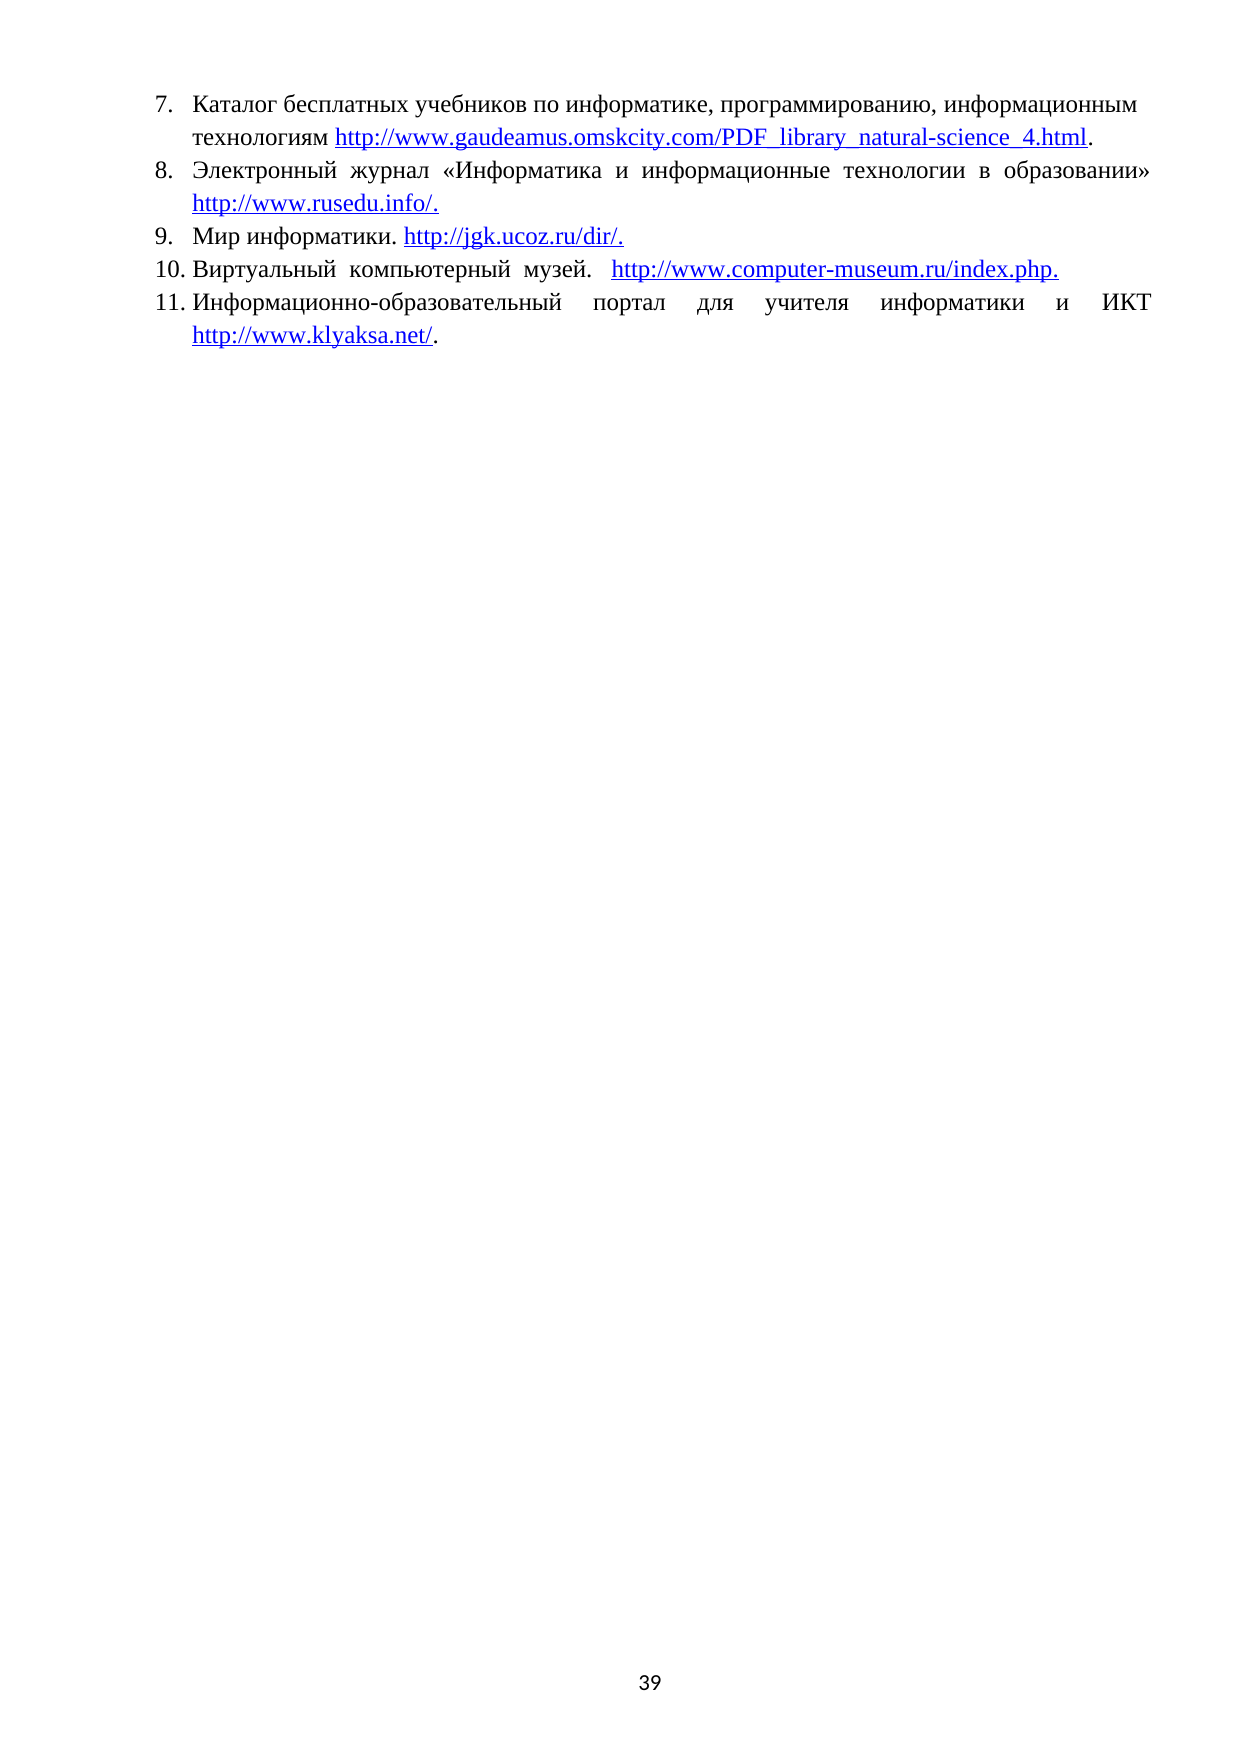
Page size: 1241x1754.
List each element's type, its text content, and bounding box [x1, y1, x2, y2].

list Информационно-образовательный портал для учителя информатики и ИКТ http://www.klyaksa.net/. [154, 287, 1152, 348]
list Мир информатики. http://jgk.ucoz.ru/dir/. [154, 221, 1152, 249]
list Электронный журнал «Информатика и информационные технологии в образовании» http://www.rusedu.info/. [154, 155, 1152, 216]
list Каталог бесплатных учебников по информатике, программированию, информационным технологиям http://www.gaudeamus.omskcity.com/PDF_library_natural-science_4.html. [154, 89, 1152, 150]
list Виртуальный компьютерный музей. http://www.computer-museum.ru/index.php. [154, 254, 1152, 282]
